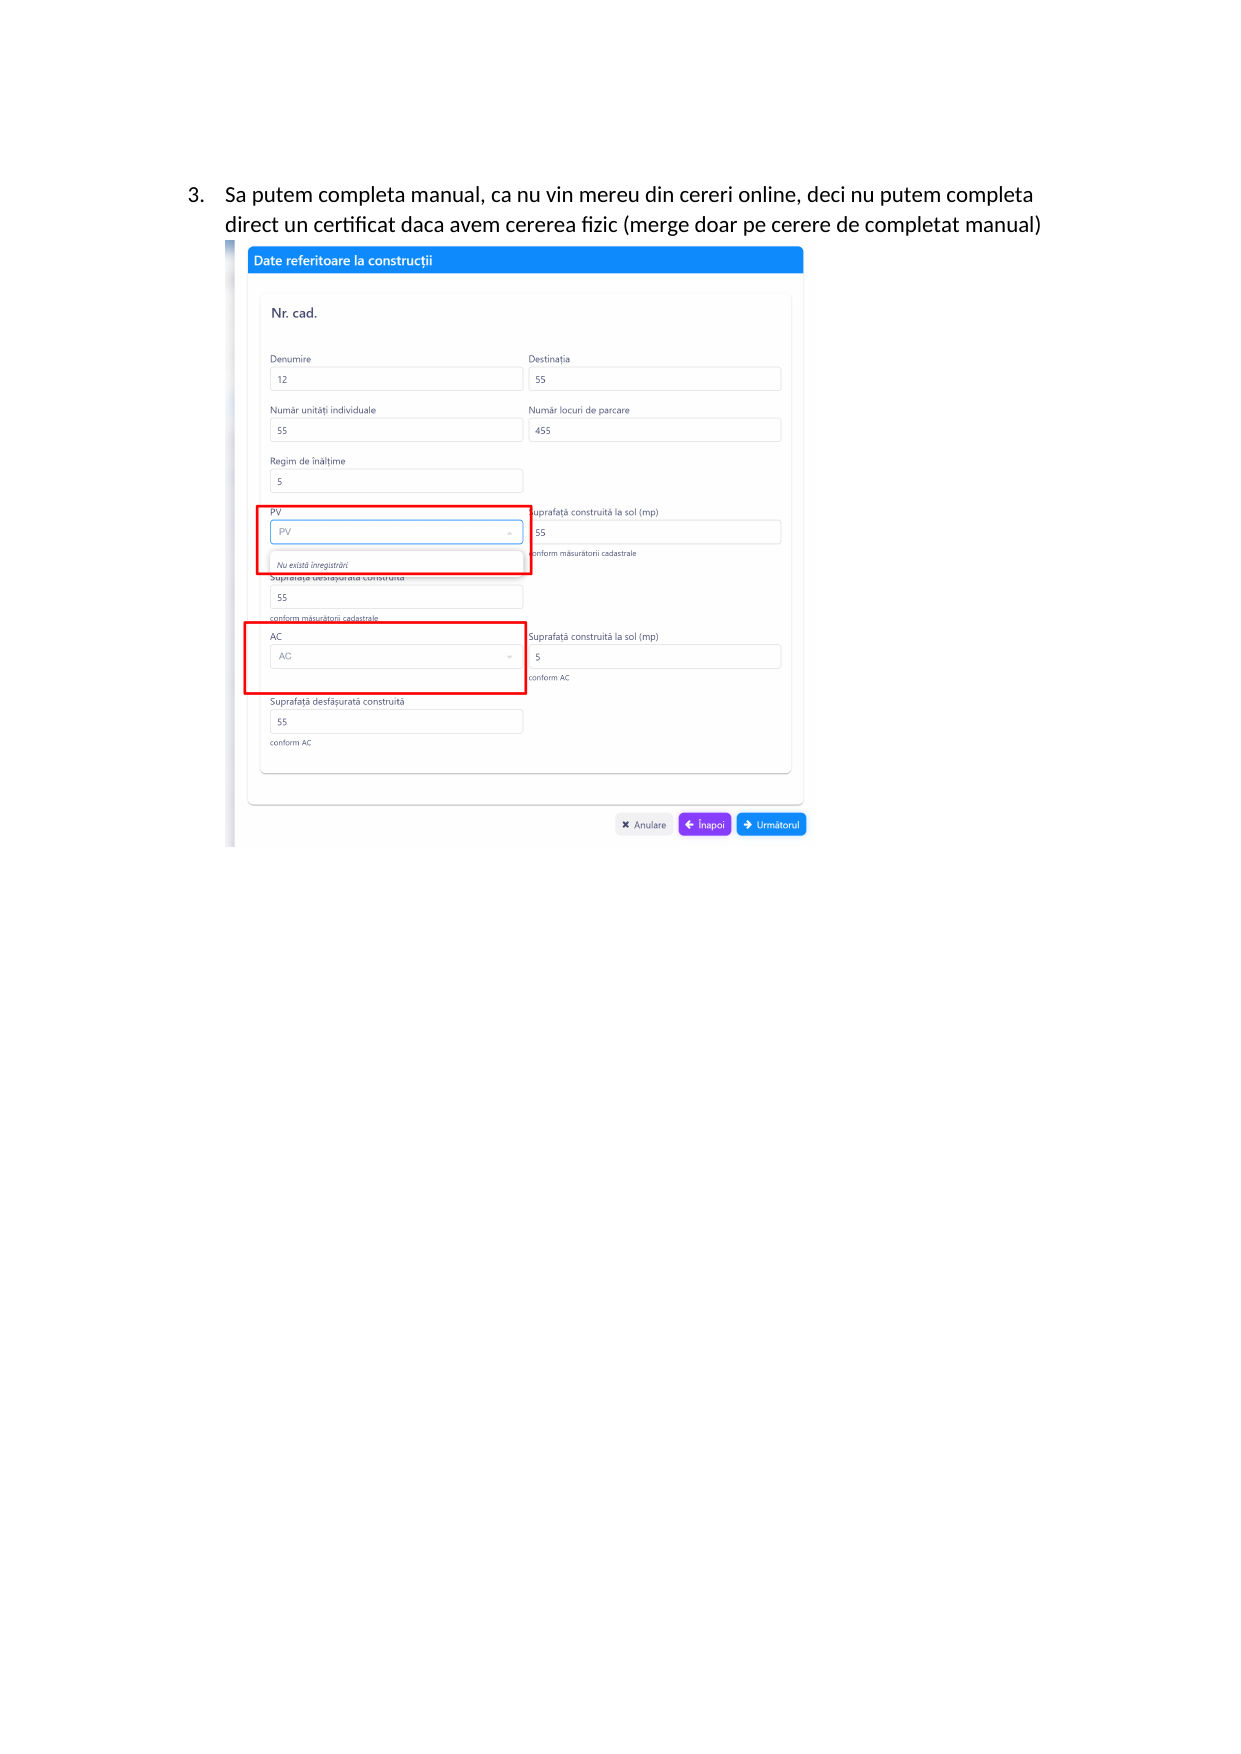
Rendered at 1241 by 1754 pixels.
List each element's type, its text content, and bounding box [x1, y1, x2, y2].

picture [225, 240, 815, 847]
list Sa putem completa manual, ca nu vin mereu din cereri online, deci nu putem completa direct un certificat daca avem cererea fizic (merge doar pe cerere de completat manual) [187, 180, 1090, 238]
